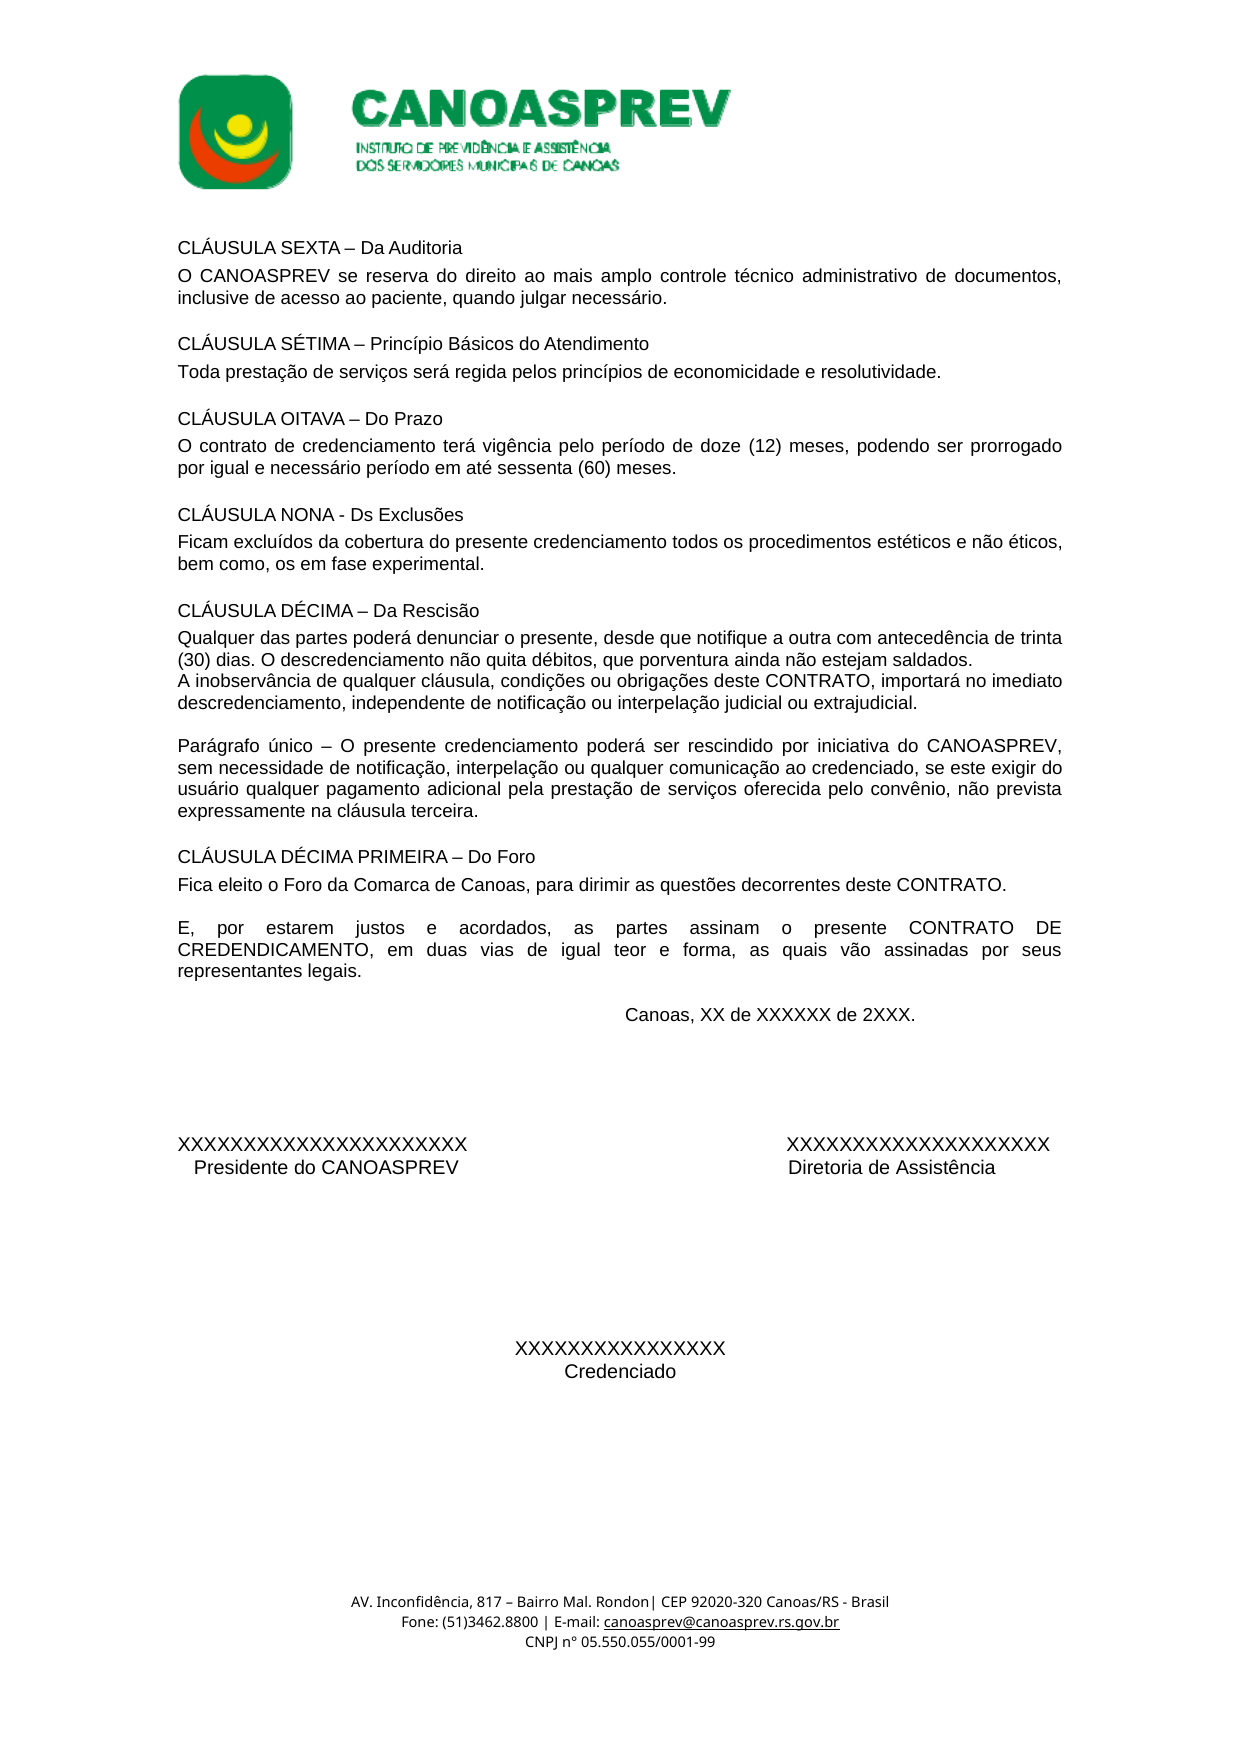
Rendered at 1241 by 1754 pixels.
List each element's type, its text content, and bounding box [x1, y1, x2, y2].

text O contrato de credenciamento terá vigência pelo período de doze (12) meses, podendo ser prorrogado por igual e necessário período em até sessenta (60) meses. [177, 435, 1063, 478]
text Toda prestação de serviços será regida pelos princípios de economicidade e resolutividade. [177, 361, 1063, 382]
text O CANOASPREV se reserva do direito ao mais amplo controle técnico administrativo de documentos, inclusive de acesso ao paciente, quando julgar necessário. [177, 265, 1063, 308]
subtitle CLÁUSULA DÉCIMA PRIMEIRA – Do Foro [177, 846, 1063, 868]
text XXXXXXXXXXXXXXXXXXXXXX XXXXXXXXXXXXXXXXXXXX [177, 1133, 1063, 1156]
text Parágrafo único – O presente credenciamento poderá ser rescindido por iniciativa do CANOASPREV, sem necessidade de notificação, interpelação ou qualquer comunicação ao credenciado, se este exigir do usuário qualquer pagamento adicional pela prestação de serviços oferecida pelo convênio, não prevista expressamente na cláusula terceira. [177, 735, 1063, 821]
text Ficam excluídos da cobertura do presente credenciamento todos os procedimentos estéticos e não éticos, bem como, os em fase experimental. [177, 531, 1063, 574]
subtitle CLÁUSULA DÉCIMA – Da Rescisão [177, 599, 1063, 621]
text Fica eleito o Foro da Comarca de Canoas, para dirimir as questões decorrentes deste CONTRATO. [177, 874, 1063, 896]
subtitle CLÁUSULA SEXTA – Da Auditoria [177, 237, 1063, 259]
text E, por estarem justos e acordados, as partes assinam o presente CONTRATO DE CREDENDICAMENTO, em duas vias de igual teor e forma, as quais vão assinadas por seus representantes legais. [177, 917, 1063, 982]
text Presidente do CANOASPREV Diretoria de Assistência [177, 1156, 1063, 1178]
text Canoas, XX de XXXXXX de 2XXX. [177, 1003, 1063, 1025]
text Credenciado [177, 1360, 1063, 1383]
subtitle CLÁUSULA SÉTIMA – Princípio Básicos do Atendimento [177, 333, 1063, 355]
subtitle CLÁUSULA OITAVA – Do Prazo [177, 407, 1063, 429]
subtitle CLÁUSULA NONA - Ds Exclusões [177, 503, 1063, 525]
text A inobservância de qualquer cláusula, condições ou obrigações deste CONTRATO, importará no imediato descredenciamento, independente de notificação ou interpelação judicial ou extrajudicial. [177, 670, 1063, 713]
text XXXXXXXXXXXXXXXX [177, 1337, 1063, 1360]
text Qualquer das partes poderá denunciar o presente, desde que notifique a outra com antecedência de trinta (30) dias. O descredenciamento não quita débitos, que porventura ainda não estejam saldados. [177, 627, 1063, 670]
